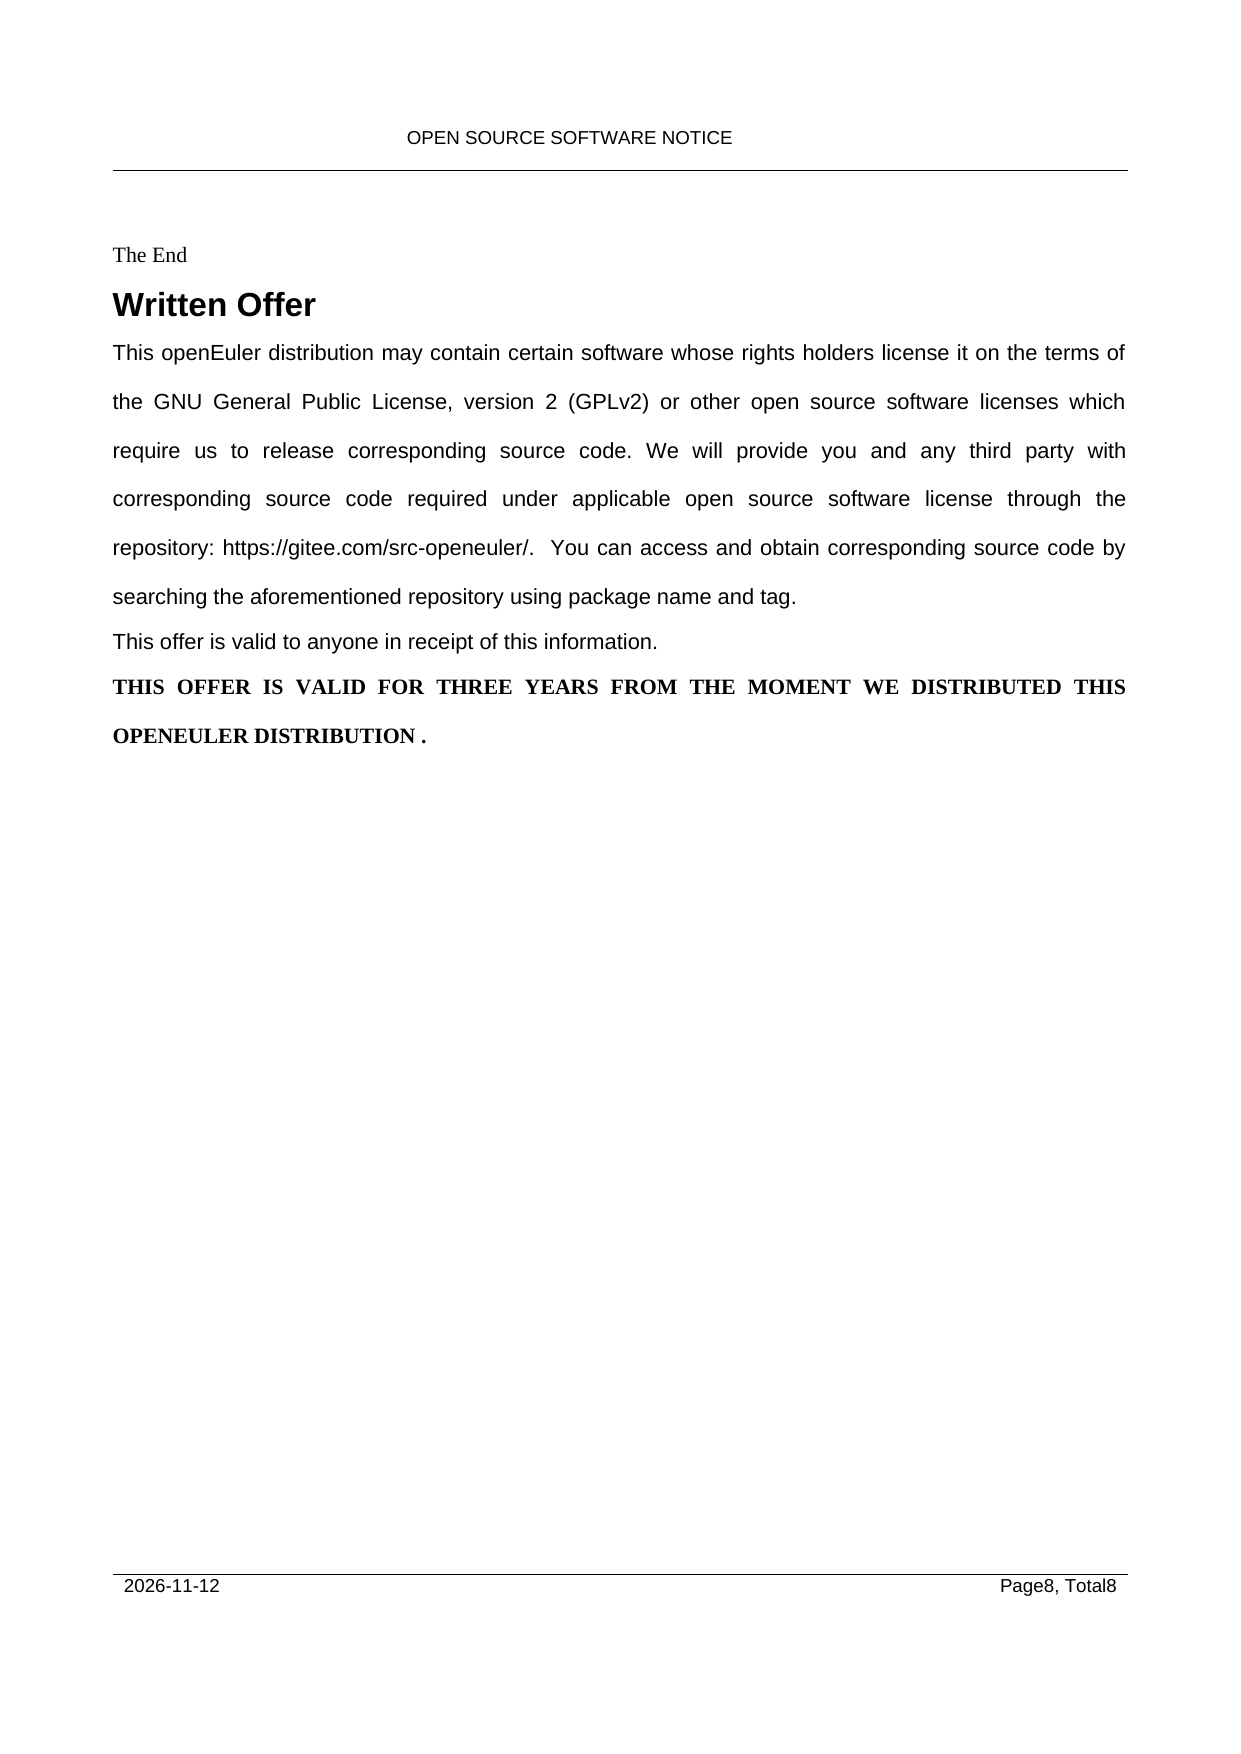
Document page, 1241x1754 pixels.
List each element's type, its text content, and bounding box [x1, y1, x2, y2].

text Written Offer [112, 271, 1128, 336]
text This openEuler distribution may contain certain software whose rights holders license it on the terms of the GNU General Public License, version 2 (GPLv2) or other open source software licenses which require us to release corresponding source code. We will provide you and any third party with corresponding source code required under applicable open source software license through the repository: https://gitee.com/src-openeuler/. You can access and obtain corresponding source code by searching the aforementioned repository using package name and tag. [112, 336, 1128, 613]
text This offer is valid to anyone in receipt of this information. [112, 625, 1128, 658]
text THIS OFFER IS VALID FOR THREE YEARS FROM THE MOMENT WE DISTRIBUTED THIS OPENEULER DISTRIBUTION . [112, 670, 1128, 752]
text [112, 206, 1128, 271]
